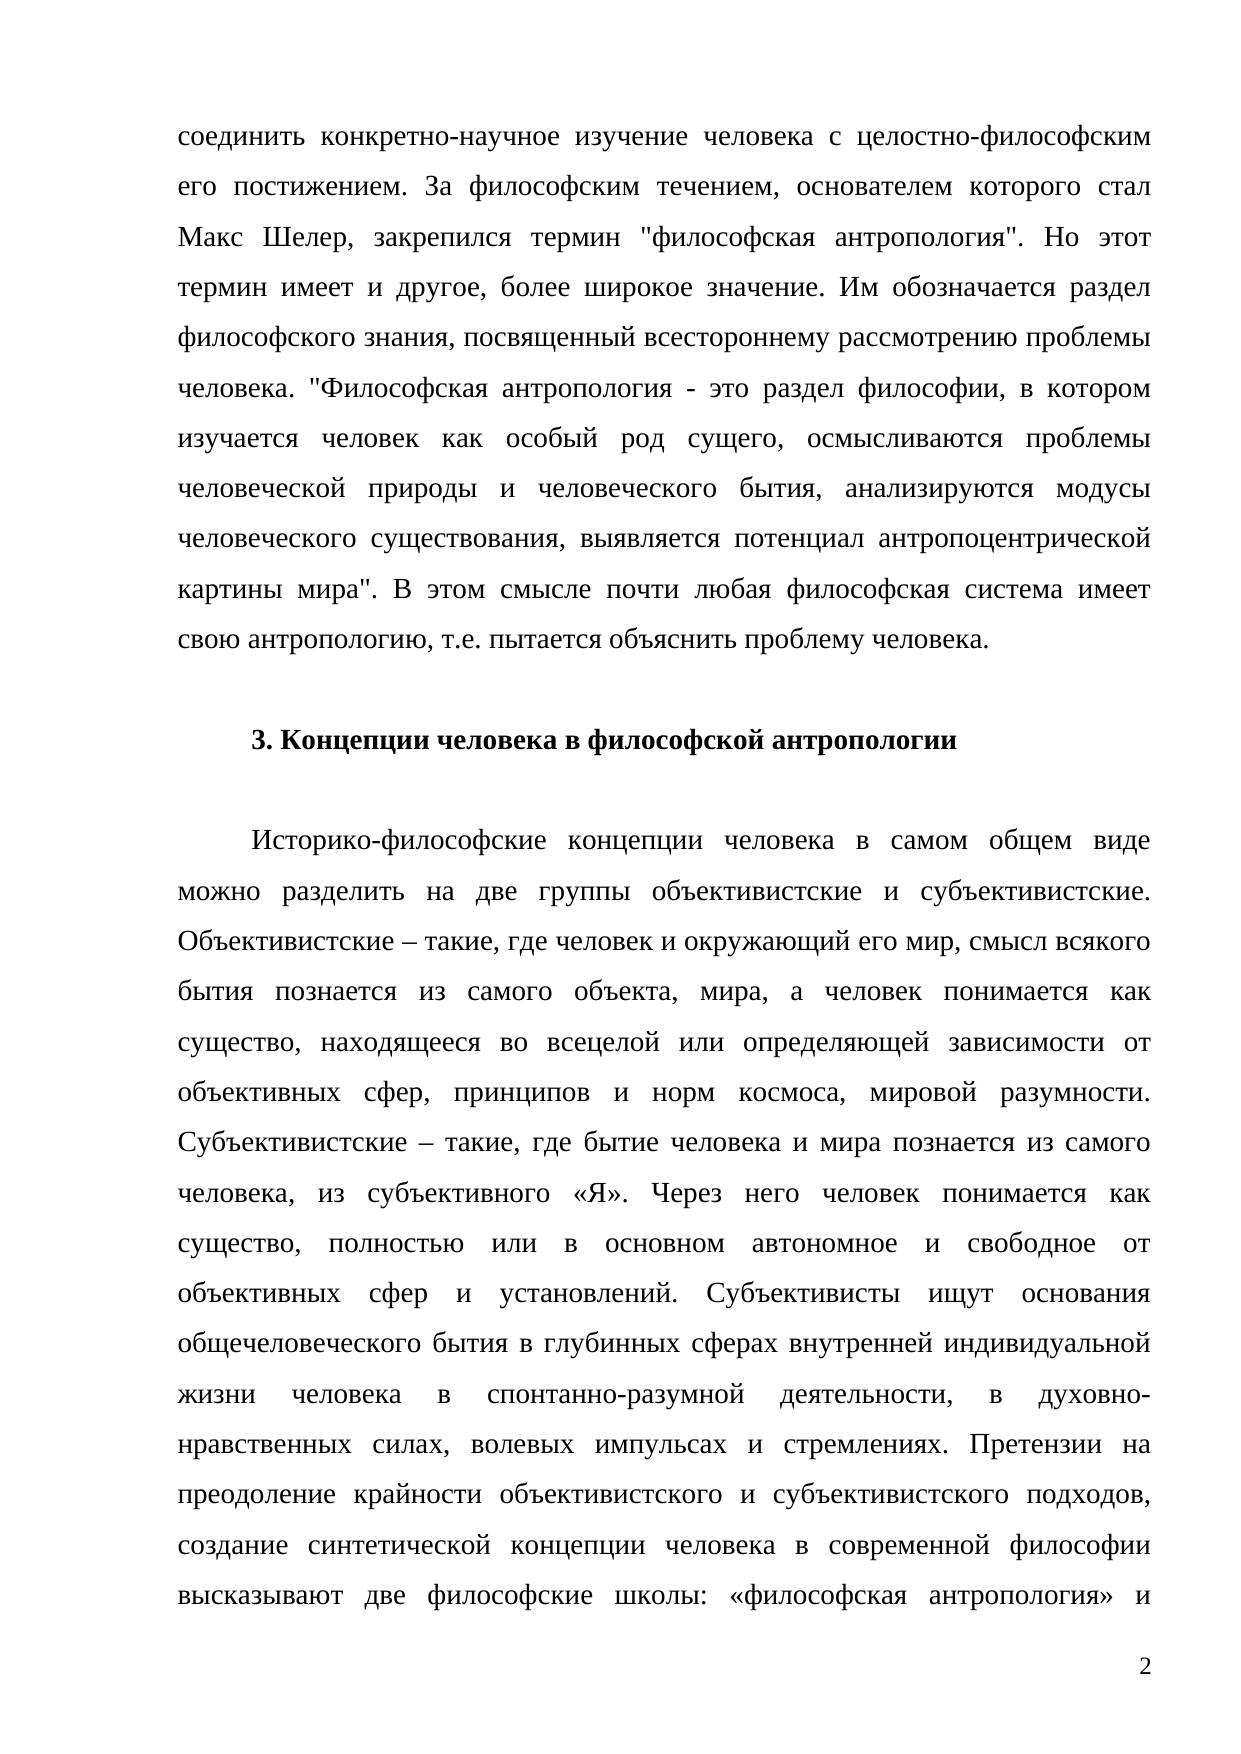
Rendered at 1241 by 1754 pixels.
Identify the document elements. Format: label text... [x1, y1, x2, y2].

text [177, 118, 1152, 655]
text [177, 822, 1152, 1611]
text 3. Концепции человека в философской антропологии [177, 722, 1152, 755]
